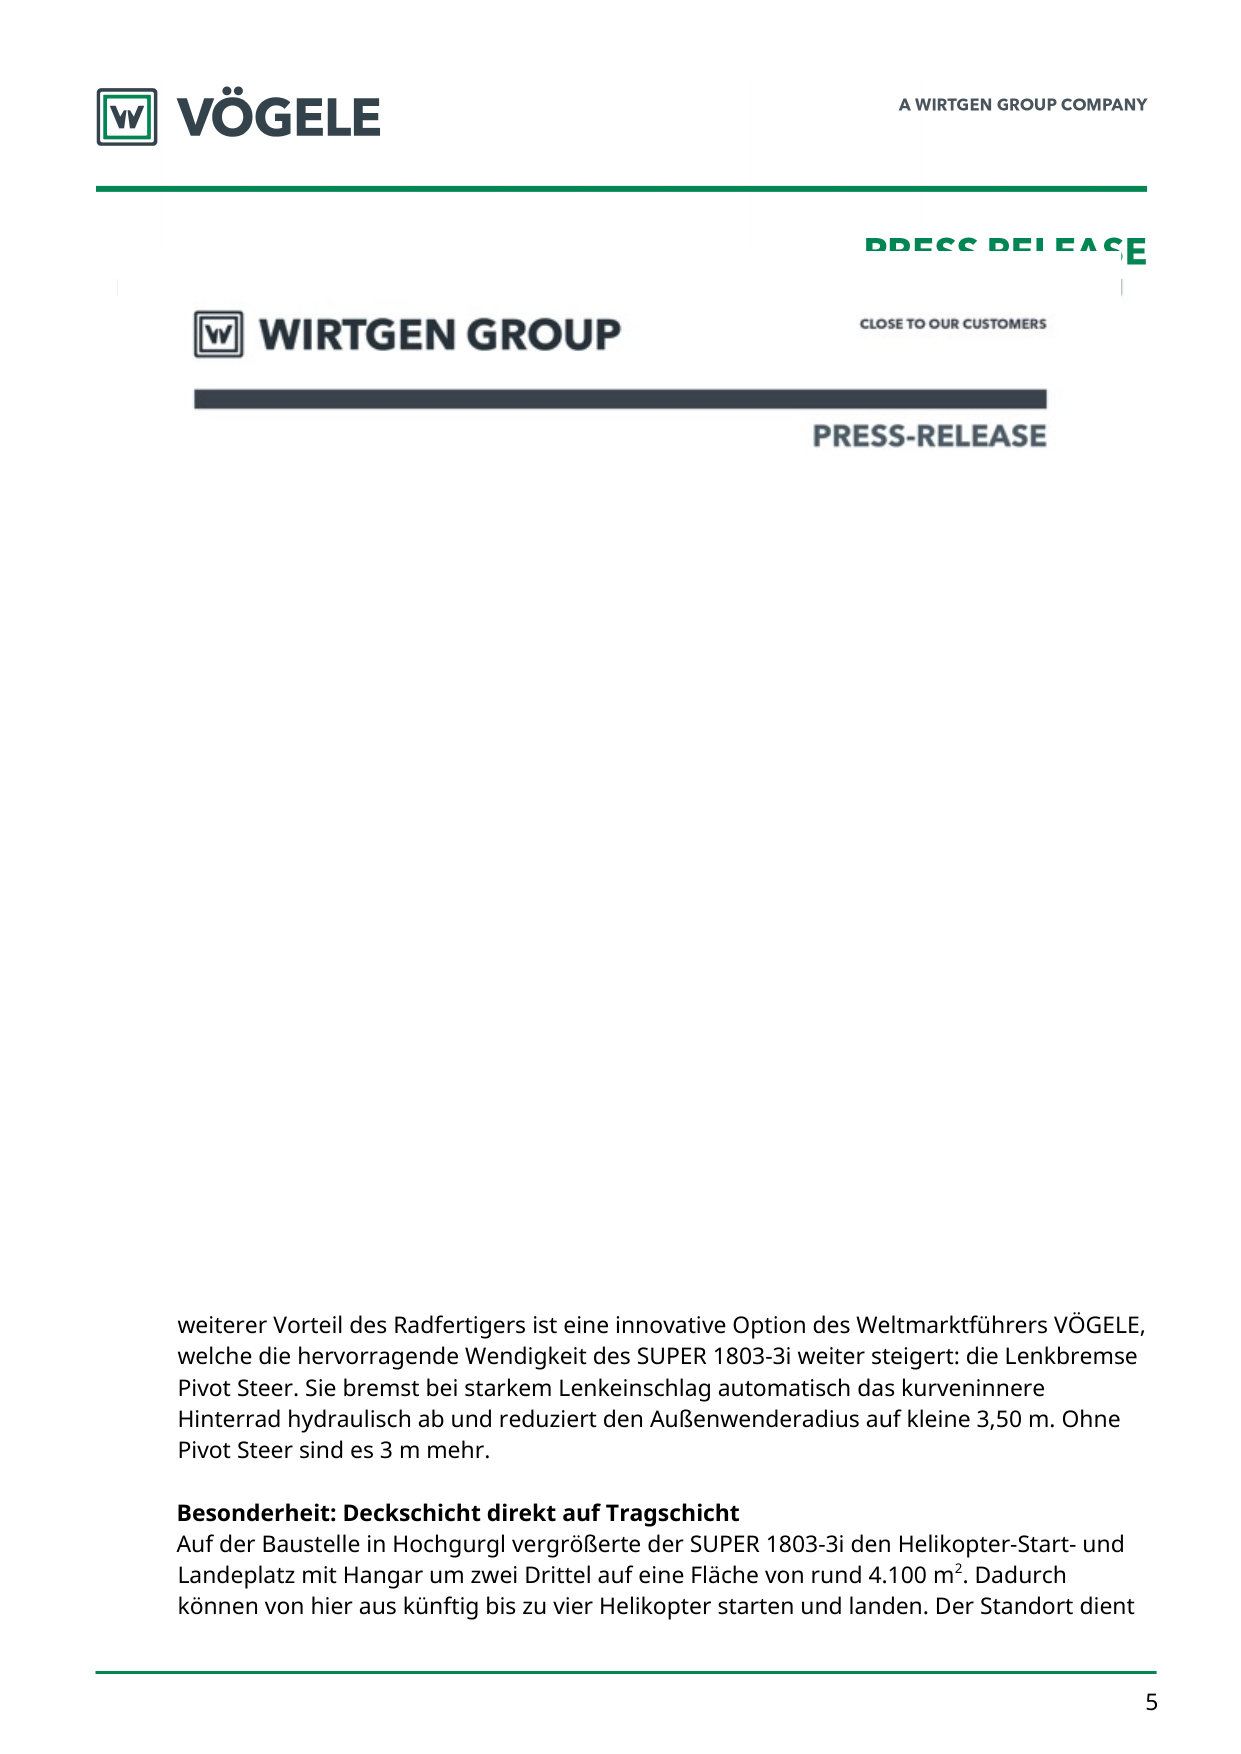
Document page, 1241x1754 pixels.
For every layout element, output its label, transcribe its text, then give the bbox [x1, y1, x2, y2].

text Das österreichische Bauunternehmen mit Stammsitz in Linz vertraut auf einen VÖGELE Radfertiger SUPER 1803-3i. Der Grund: Seine feinfühlige Lenkung ermöglicht den Einbau enger Kurvenradien, der Allradantrieb sorgt für hohe Traktion. Hinzu kommt, dass VÖGELE Radfertiger auf eigener Achse mit bis zu 20 km/h fahren können. Damit kommen sie schnell auch zu solchen Einsatzorten, wo sich Tieflader schwertun. Von Vorteil ist das Radfahrwerk auch beim Umsetzen, was sich in Tirol zeigte. Hier wurde jede Bahn in derselben Richtung eingebaut, weshalb der SUPER 1803-3i stets zum Ausgangspunkt zurückfahren musste. Diese Strecke legte er schneller als jeder Raupenfertiger zurück. Ein weiterer Vorteil des Radfertigers ist eine innovative Option des Weltmarktführers VÖGELE, welche die hervorragende Wendigkeit des SUPER 1803-3i weiter steigert: die Lenkbremse Pivot Steer. Sie bremst bei starkem Lenkeinschlag automatisch das kurveninnere Hinterrad hydraulisch ab und reduziert den Außenwenderadius auf kleine 3,50 m. Ohne Pivot Steer sind es 3 m mehr. [176, 1309, 1150, 1465]
picture [76, 73, 1174, 1309]
picture [67, 1662, 1196, 1678]
text Besonderheit: Deckschicht direkt auf Tragschicht [176, 1496, 1150, 1528]
text Auf der Baustelle in Hochgurgl vergrößerte der SUPER 1803-3i den Helikopter-Start- und Landeplatz mit Hangar um zwei Drittel auf eine Fläche von rund 4.100 m2. Dadurch können von hier aus künftig bis zu vier Helikopter starten und landen. Der Standort dient als Basisstation für Lufttransporte, Rettungs- und Notdienste sowie Lawinensprengungen. Der Asphaltaufbau dieser Luftverkehrsfläche unterscheidet sich etwas vom konventionellen Straßenbau. Weil keine Schubkräfte berücksichtigt werden mussten, wie sie auf Straßen immer dann entstehen, wenn Fahrzeuge zum Beispiel bremsen, konnte auf die Binderschicht verzichtet werden. Dadurch folgte auf die Asphalttragschicht direkt die Deckschicht. Für eine gute Vorverdichtung und Ebenheit der Fläche sorgte der SUPER 1803-3i mit der ausziehbaren Bohle AB 500 TV. Diese verdichtete die Schichten mit den Verdichtungsaggregaten Tamper und Vibration. Die Einhaltung der Schichtstärken nahmen die beiden Bohlenbediener von Swietelsky manuell vor. Bei der Tragschicht waren es 10 cm, bei der Deckschicht 4 cm. [176, 1528, 1150, 1621]
